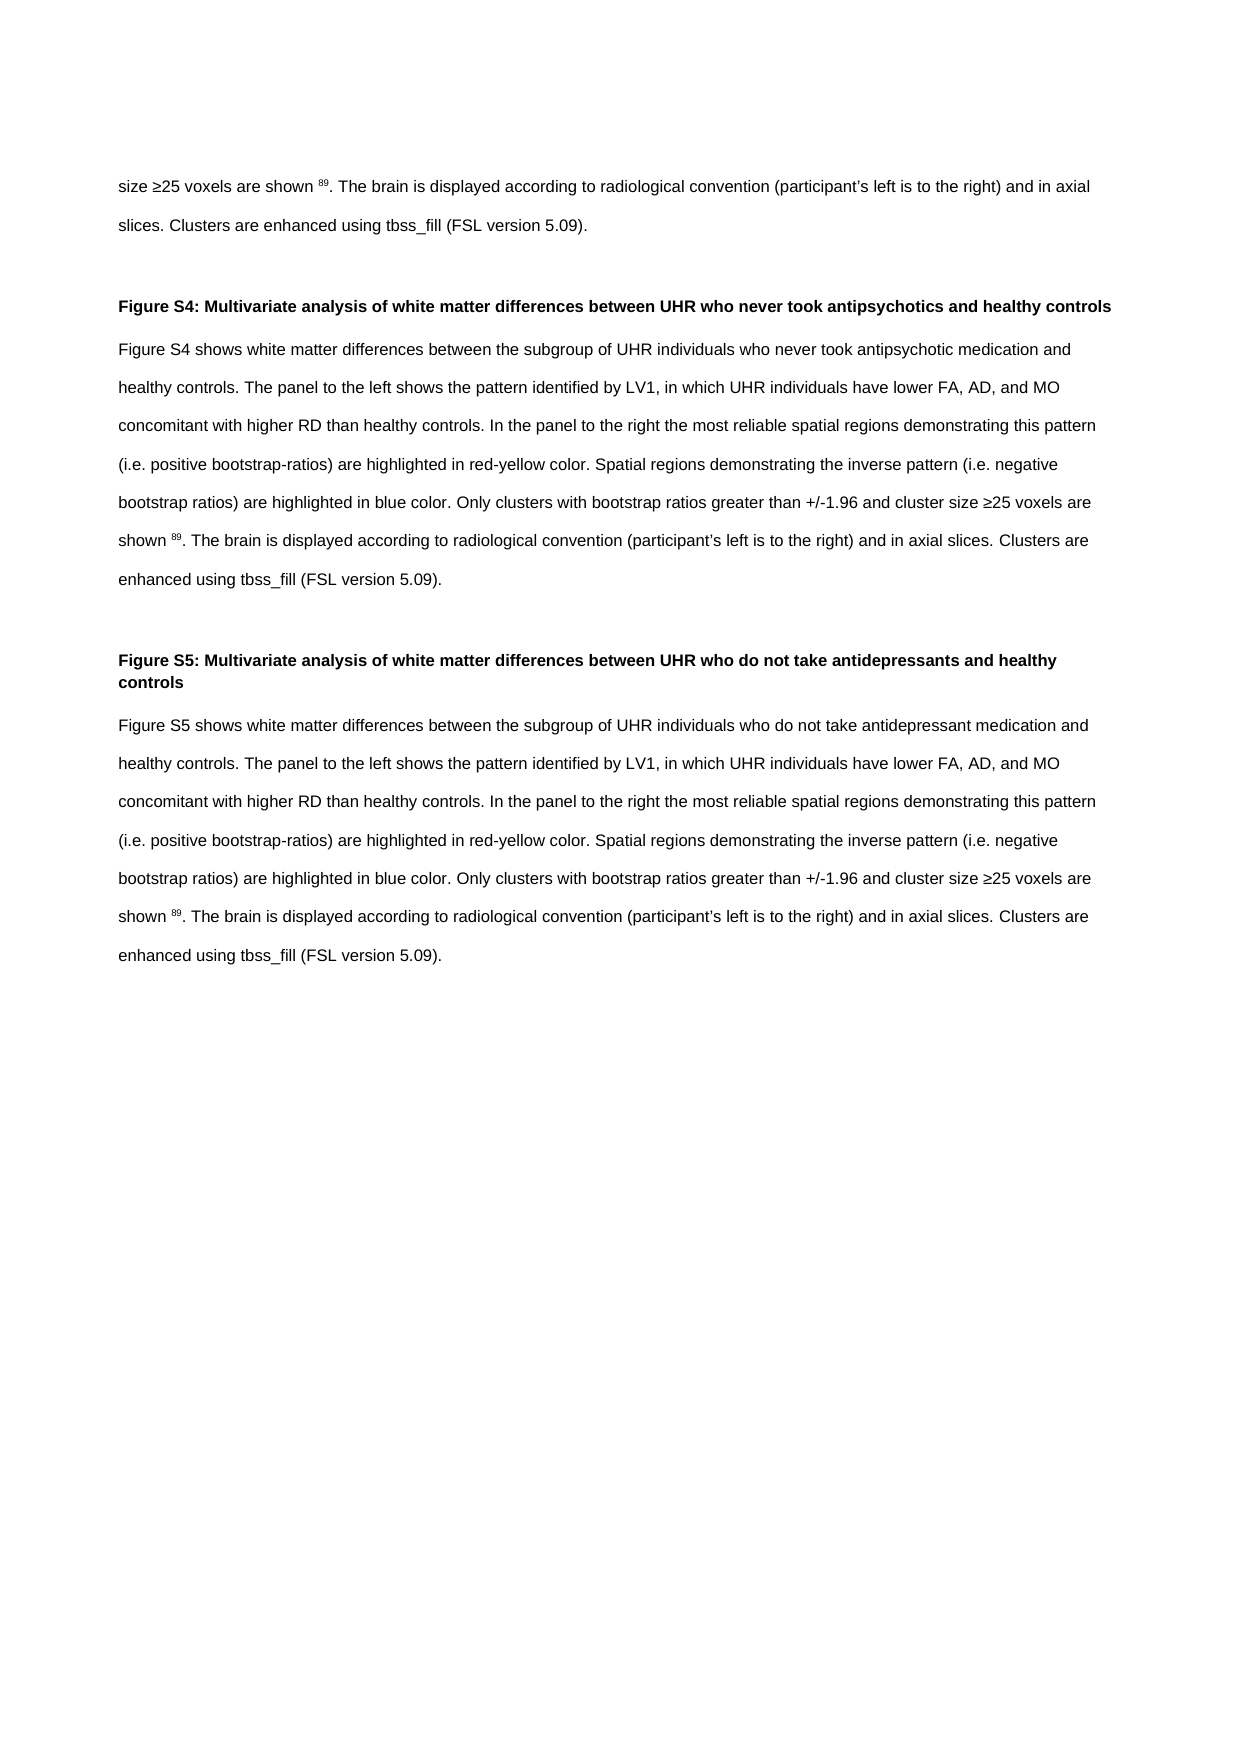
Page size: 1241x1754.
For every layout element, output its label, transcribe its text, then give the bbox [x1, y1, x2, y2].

text Figure S4: Multivariate analysis of white matter differences between UHR who never took antipsychotics and healthy controls [118, 297, 1122, 316]
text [118, 177, 1122, 235]
text Figure S4 shows white matter differences between the subgroup of UHR individuals who never took antipsychotic medication and healthy controls. The panel to the left shows the pattern identified by LV1, in which UHR individuals have lower FA, AD, and MO concomitant with higher RD than healthy controls. In the panel to the right the most reliable spatial regions demonstrating this pattern (i.e. positive bootstrap-ratios) are highlighted in red-yellow color. Spatial regions demonstrating the inverse pattern (i.e. negative bootstrap ratios) are highlighted in blue color. Only clusters with bootstrap ratios greater than +/-1.96 and cluster size ≥25 voxels are shown 89. The brain is displayed according to radiological convention (participant’s left is to the right) and in axial slices. Clusters are enhanced using tbss_fill (FSL version 5.09). [118, 339, 1122, 589]
text Figure S5 shows white matter differences between the subgroup of UHR individuals who do not take antidepressant medication and healthy controls. The panel to the left shows the pattern identified by LV1, in which UHR individuals have lower FA, AD, and MO concomitant with higher RD than healthy controls. In the panel to the right the most reliable spatial regions demonstrating this pattern (i.e. positive bootstrap-ratios) are highlighted in red-yellow color. Spatial regions demonstrating the inverse pattern (i.e. negative bootstrap ratios) are highlighted in blue color. Only clusters with bootstrap ratios greater than +/-1.96 and cluster size ≥25 voxels are shown 89. The brain is displayed according to radiological convention (participant’s left is to the right) and in axial slices. Clusters are enhanced using tbss_fill (FSL version 5.09). [118, 715, 1122, 964]
text Figure S5: Multivariate analysis of white matter differences between UHR who do not take antidepressants and healthy controls [118, 651, 1122, 692]
